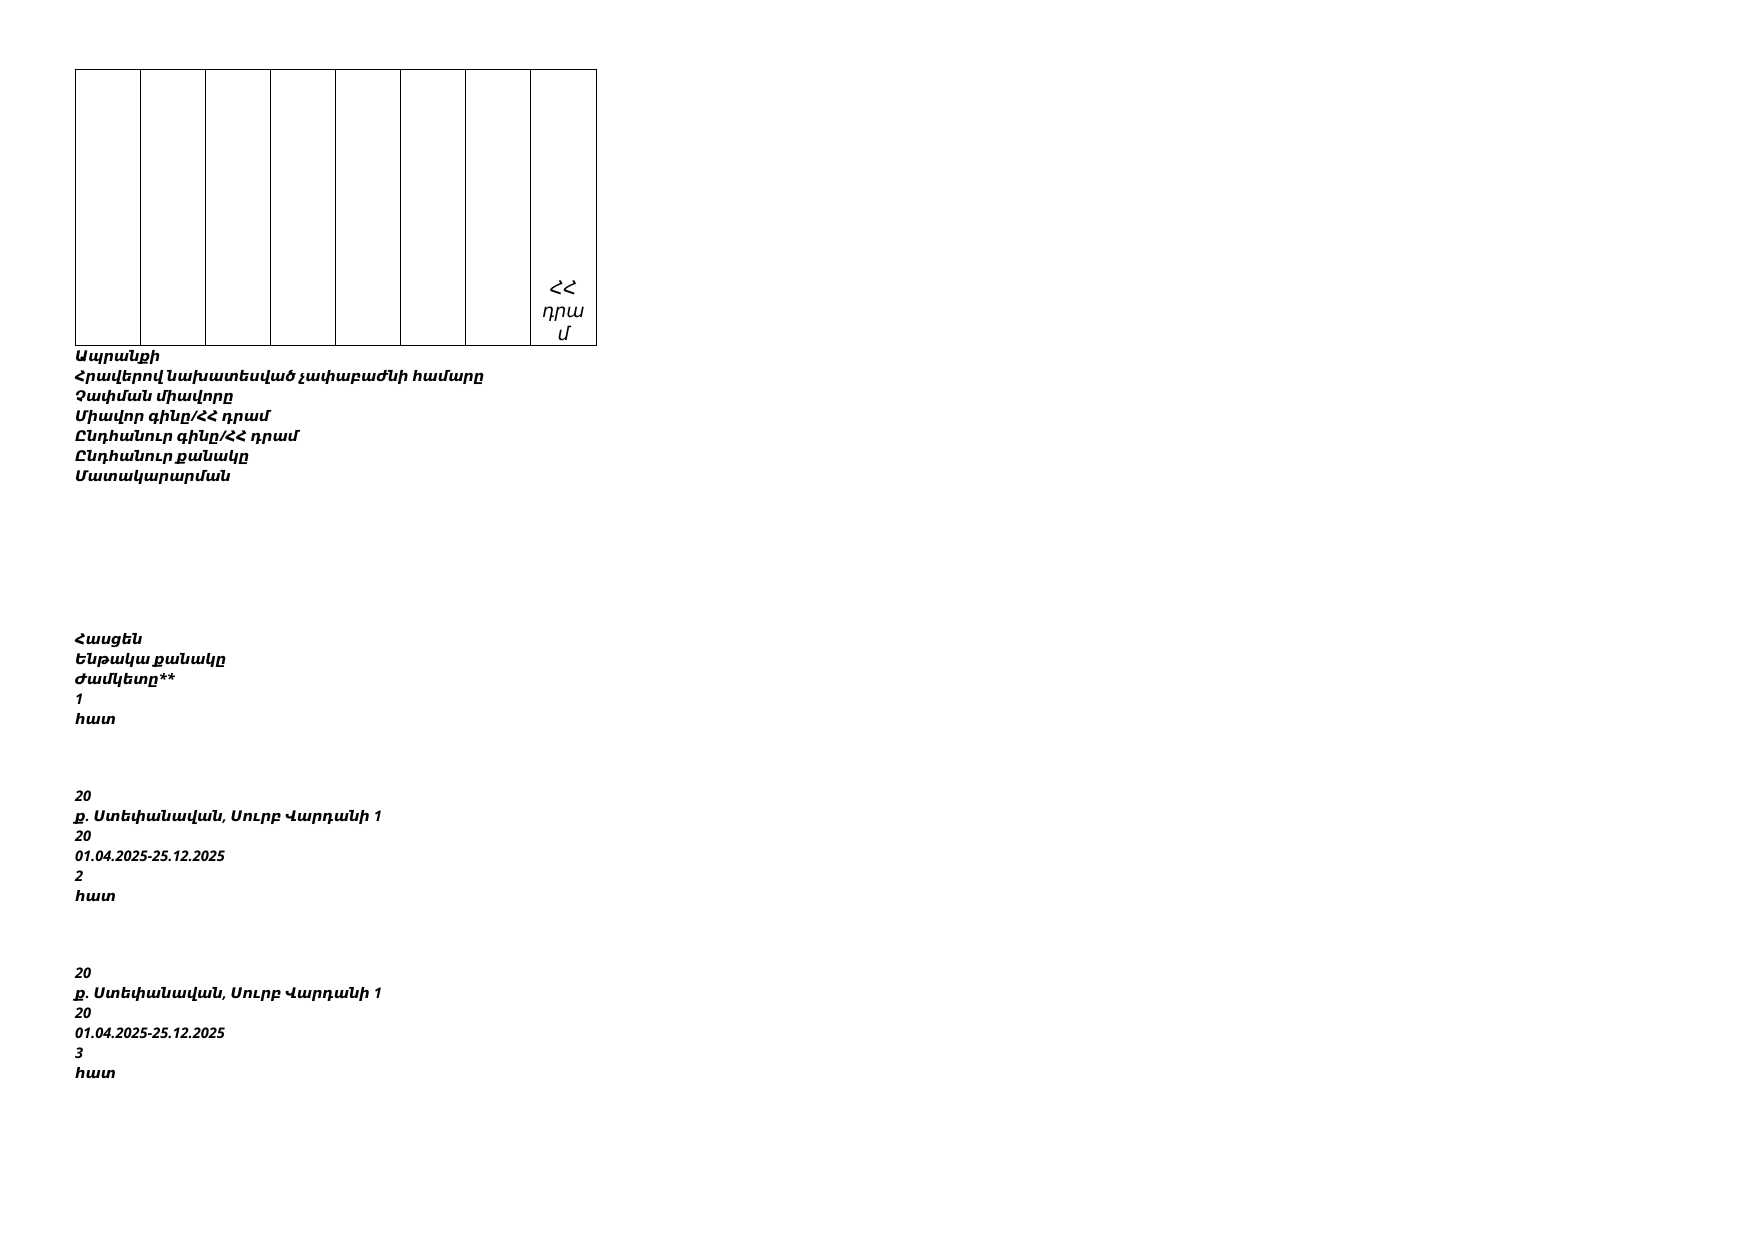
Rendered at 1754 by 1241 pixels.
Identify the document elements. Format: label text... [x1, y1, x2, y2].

text ՀՀ դրամ [542, 70, 585, 345]
